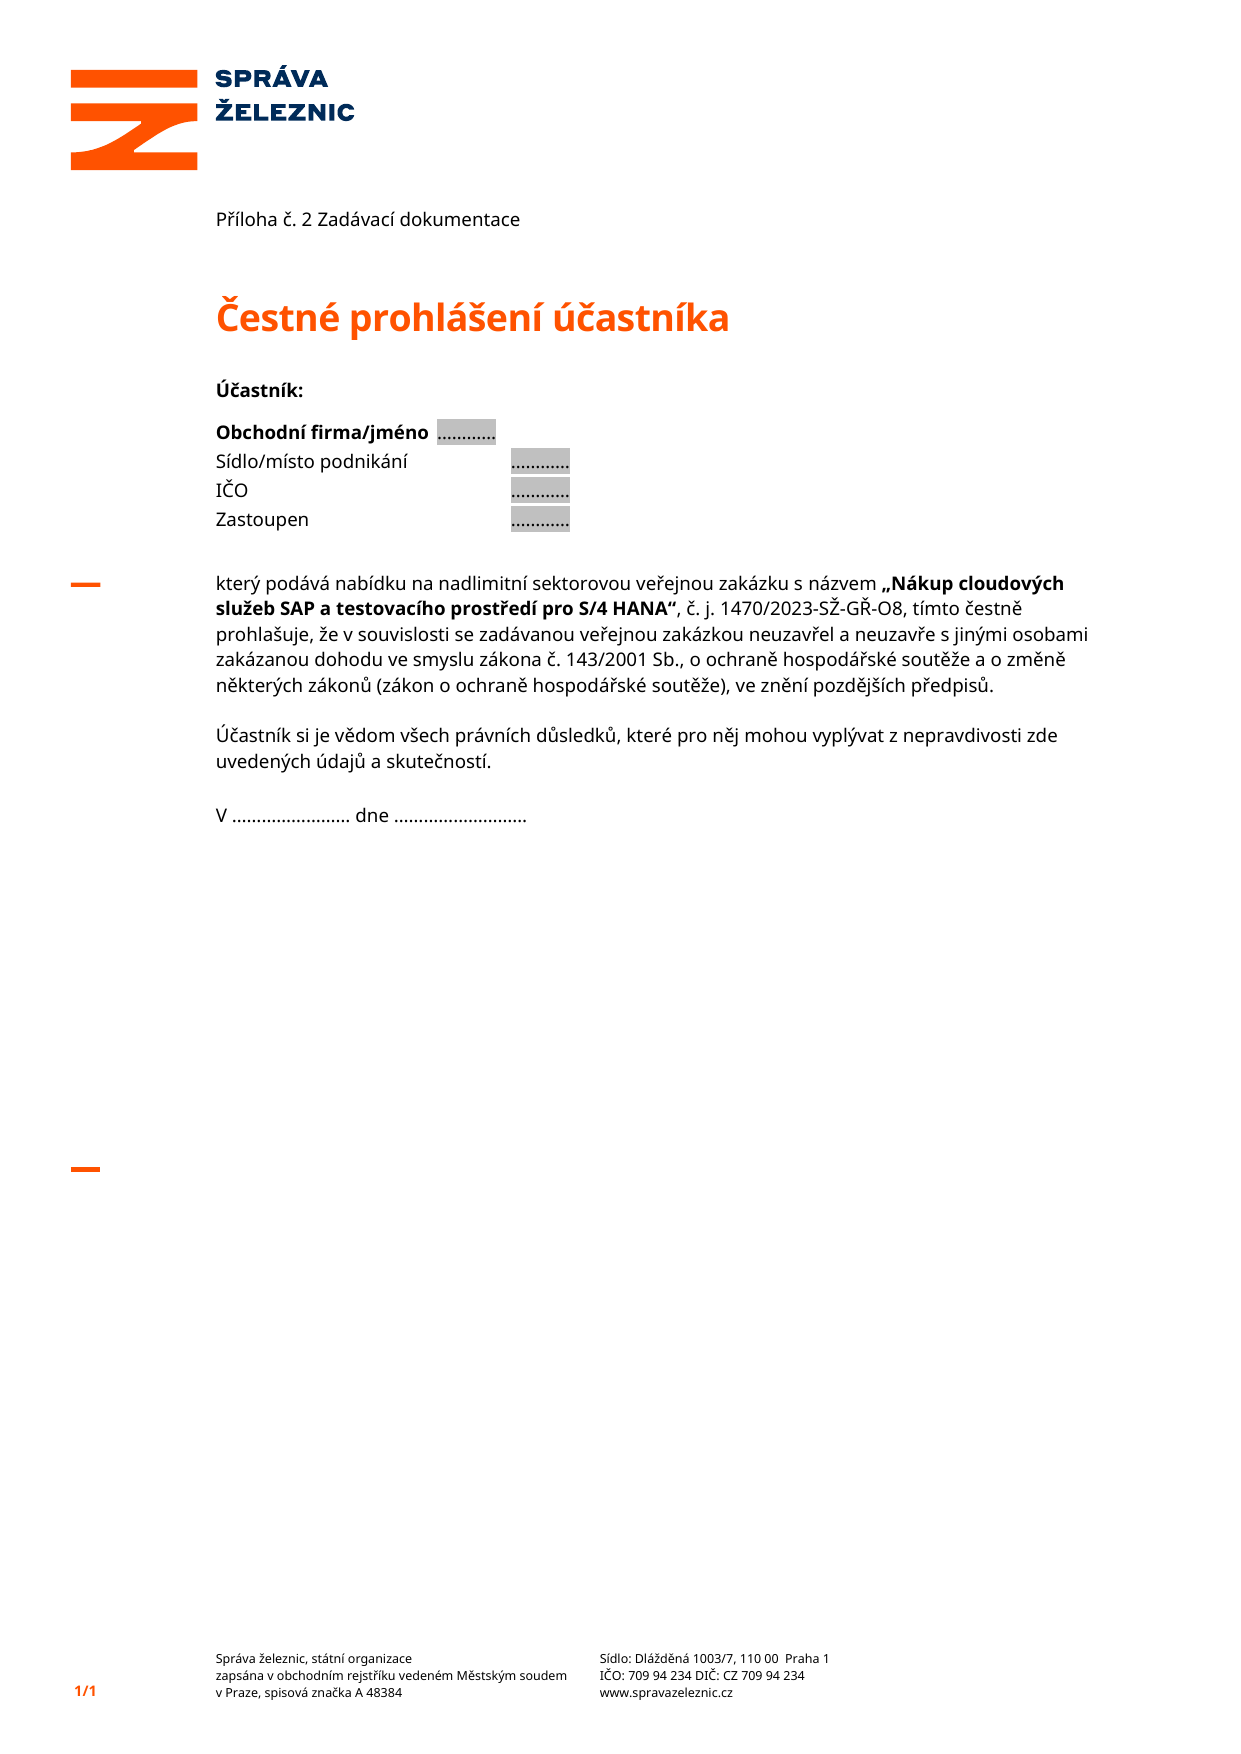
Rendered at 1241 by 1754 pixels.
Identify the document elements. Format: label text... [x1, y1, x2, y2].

text Obchodní firma/jméno ………… [216, 416, 1122, 445]
text Čestné prohlášení účastníka [216, 291, 1122, 342]
text který podává nabídku na nadlimitní sektorovou veřejnou zakázku s názvem „Nákup cloudových služeb SAP a testovacího prostředí pro S/4 HANA“, č. j. 1470/2023-SŽ-GŘ-O8, tímto čestně prohlašuje, že v souvislosti se zadávanou veřejnou zakázkou neuzavřel a neuzavře s jinými osobami zakázanou dohodu ve smyslu zákona č. 143/2001 Sb., o ochraně hospodářské soutěže a o změně některých zákonů (zákon o ochraně hospodářské soutěže), ve znění pozdějších předpisů. [216, 570, 1122, 698]
text V …………………… dne ……………………… [216, 799, 1121, 828]
text Účastník si je vědom všech právních důsledků, které pro něj mohou vyplývat z nepravdivosti zde uvedených údajů a skutečností. [216, 723, 1122, 774]
text Sídlo/místo podnikání ………… [216, 445, 1122, 474]
text Příloha č. 2 Zadávací dokumentace [216, 207, 1122, 232]
text Zastoupen ………… [216, 503, 1122, 532]
text Účastník: [216, 373, 1122, 404]
text IČO ………… [216, 474, 1122, 503]
